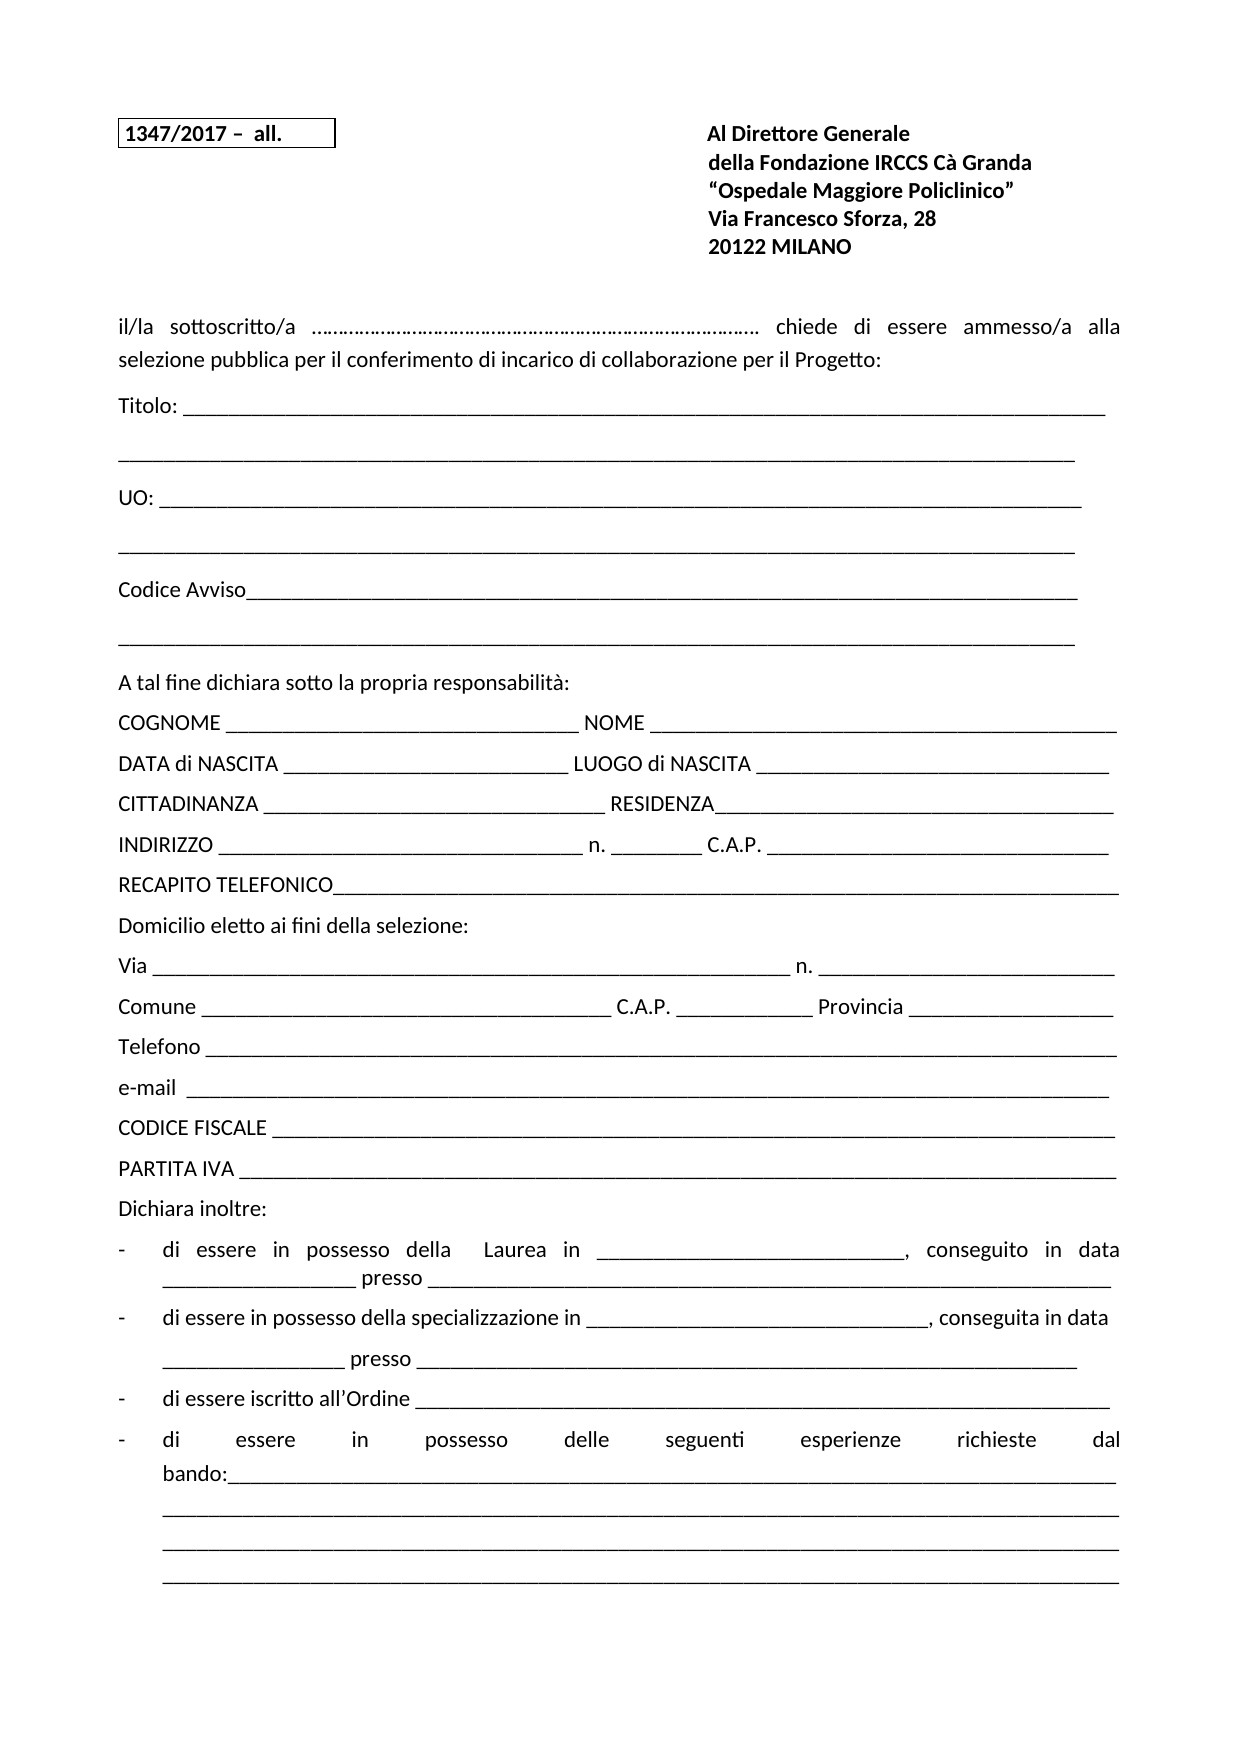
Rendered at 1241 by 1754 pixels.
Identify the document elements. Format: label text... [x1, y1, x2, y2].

text e-mail _________________________________________________________________________________ [118, 1073, 1122, 1101]
text 1347/2017 – all. Al Direttore Generale [119, 119, 334, 147]
text il/la sottoscritto/a …………………………………………………………………………. chiede di essere ammesso/a alla selezione pubblica per il conferimento di incarico di collaborazione per il Progetto: [118, 312, 1122, 373]
text COGNOME _______________________________ NOME _________________________________________ [118, 708, 1122, 736]
text CODICE FISCALE __________________________________________________________________________ [118, 1113, 1122, 1141]
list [118, 1425, 1122, 1587]
text “Ospedale Maggiore Policlinico” [708, 176, 1122, 204]
text ____________________________________________________________________________________ [118, 437, 1122, 466]
text Telefono ________________________________________________________________________________ [118, 1032, 1122, 1060]
text Dichiara inoltre: [118, 1194, 1122, 1222]
text RECAPITO TELEFONICO_____________________________________________________________________ [118, 870, 1122, 898]
text INDIRIZZO ________________________________ n. ________ C.A.P. ______________________________ [118, 830, 1122, 858]
list di essere in possesso della Laurea in ___________________________, conseguito in data _________________ presso ____________________________________________________________ [118, 1235, 1122, 1291]
text DATA di NASCITA _________________________ LUOGO di NASCITA _______________________________ [118, 749, 1122, 777]
text Titolo: _________________________________________________________________________________ [118, 391, 1122, 419]
text Via Francesco Sforza, 28 [708, 204, 1122, 232]
text CITTADINANZA ______________________________ RESIDENZA___________________________________ [118, 789, 1122, 817]
text ____________________________________________________________________________________ [118, 622, 1122, 650]
text della Fondazione IRCCS Cà Granda [634, 148, 1122, 176]
text Comune ____________________________________ C.A.P. ____________ Provincia __________________ [118, 992, 1122, 1020]
text Codice Avviso_________________________________________________________________________ [118, 576, 1122, 604]
list di essere in possesso della specializzazione in ______________________________, conseguita in data [118, 1303, 1122, 1332]
text 20122 MILANO [708, 232, 1122, 260]
list di essere iscritto all’Ordine _____________________________________________________________ [118, 1384, 1122, 1413]
text ____________________________________________________________________________________ [118, 529, 1122, 558]
text PARTITA IVA _____________________________________________________________________________ [118, 1154, 1122, 1182]
text ________________ presso __________________________________________________________ [162, 1344, 1122, 1372]
text A tal fine dichiara sotto la propria responsabilità: [118, 668, 1122, 696]
text UO: _________________________________________________________________________________ [118, 483, 1122, 512]
text 1347/2017 – all. Al Direttore Generale [336, 118, 1122, 148]
text Domicilio eletto ai fini della selezione: [118, 911, 1122, 939]
text Via ________________________________________________________ n. __________________________ [118, 951, 1122, 979]
